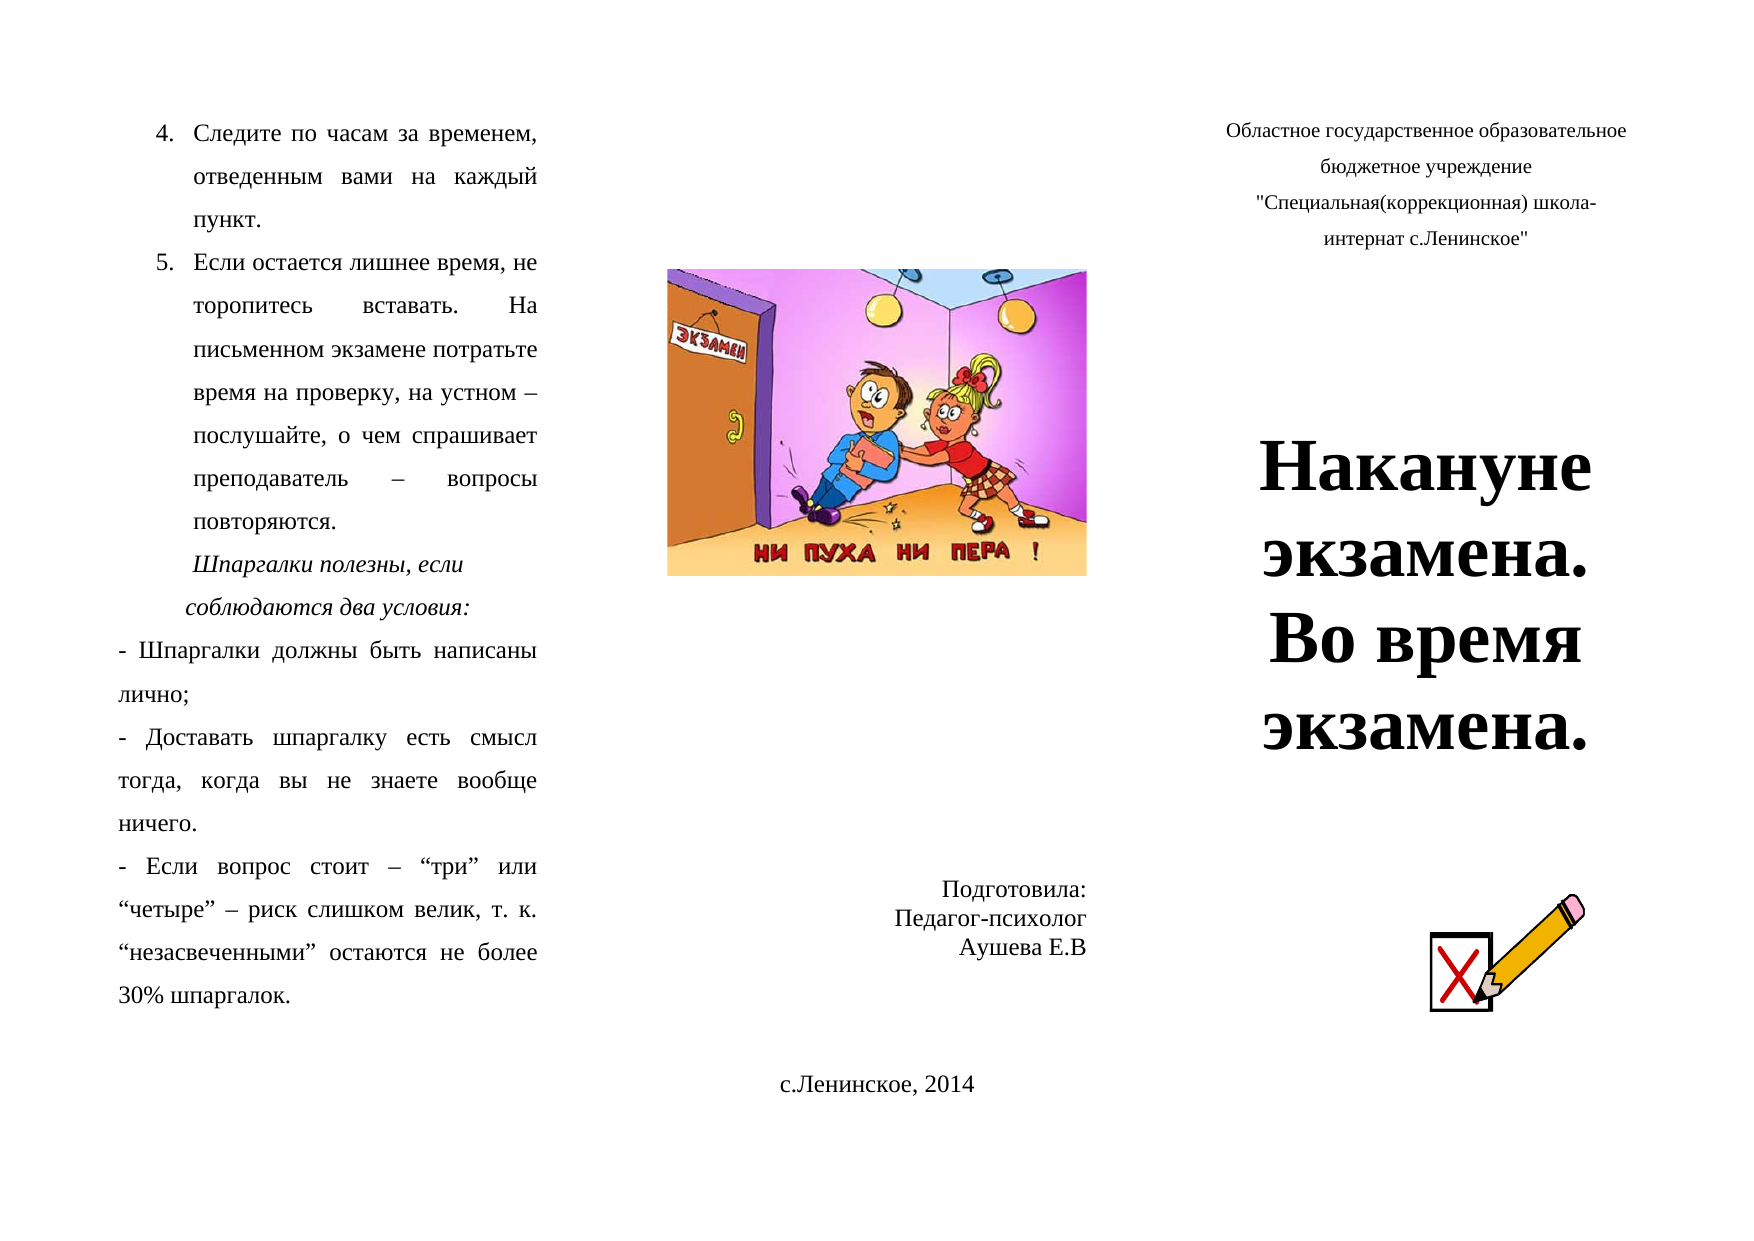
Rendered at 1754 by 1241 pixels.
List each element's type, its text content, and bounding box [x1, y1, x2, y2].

list Следите по часам за временем, отведенным вами на каждый пункт. [156, 118, 538, 233]
text Подготовила: [667, 874, 1087, 903]
text - Доставать шпаргалку есть смысл тогда, когда вы не знаете вообще ничего. [118, 722, 538, 837]
text Педагог-психолог [667, 903, 1087, 932]
text с.Ленинское, 2014 [667, 1069, 1087, 1097]
text - Если вопрос стоит – “три” или “четыре” – риск слишком велик, т. к. “незасвеченными” остаются не более 30% шпаргалок. [118, 851, 538, 1009]
text Аушева Е.В [667, 932, 1087, 961]
picture [667, 269, 1087, 576]
text - Шпаргалки должны быть написаны лично; [118, 636, 538, 707]
text Накануне экзамена. Во время экзамена. [1216, 420, 1636, 765]
list Если остается лишнее время, не торопитесь вставать. На письменном экзамене потратьте время на проверку, на устном – послушайте, о чем спрашивает преподаватель – вопросы повторяются. [156, 247, 538, 535]
text Областное государственное образовательное бюджетное учреждение "Специальная(коррекционная) школа-интернат с.Ленинское" [1216, 118, 1636, 250]
text Шпаргалки полезны, если соблюдаются два условия: [118, 549, 538, 621]
